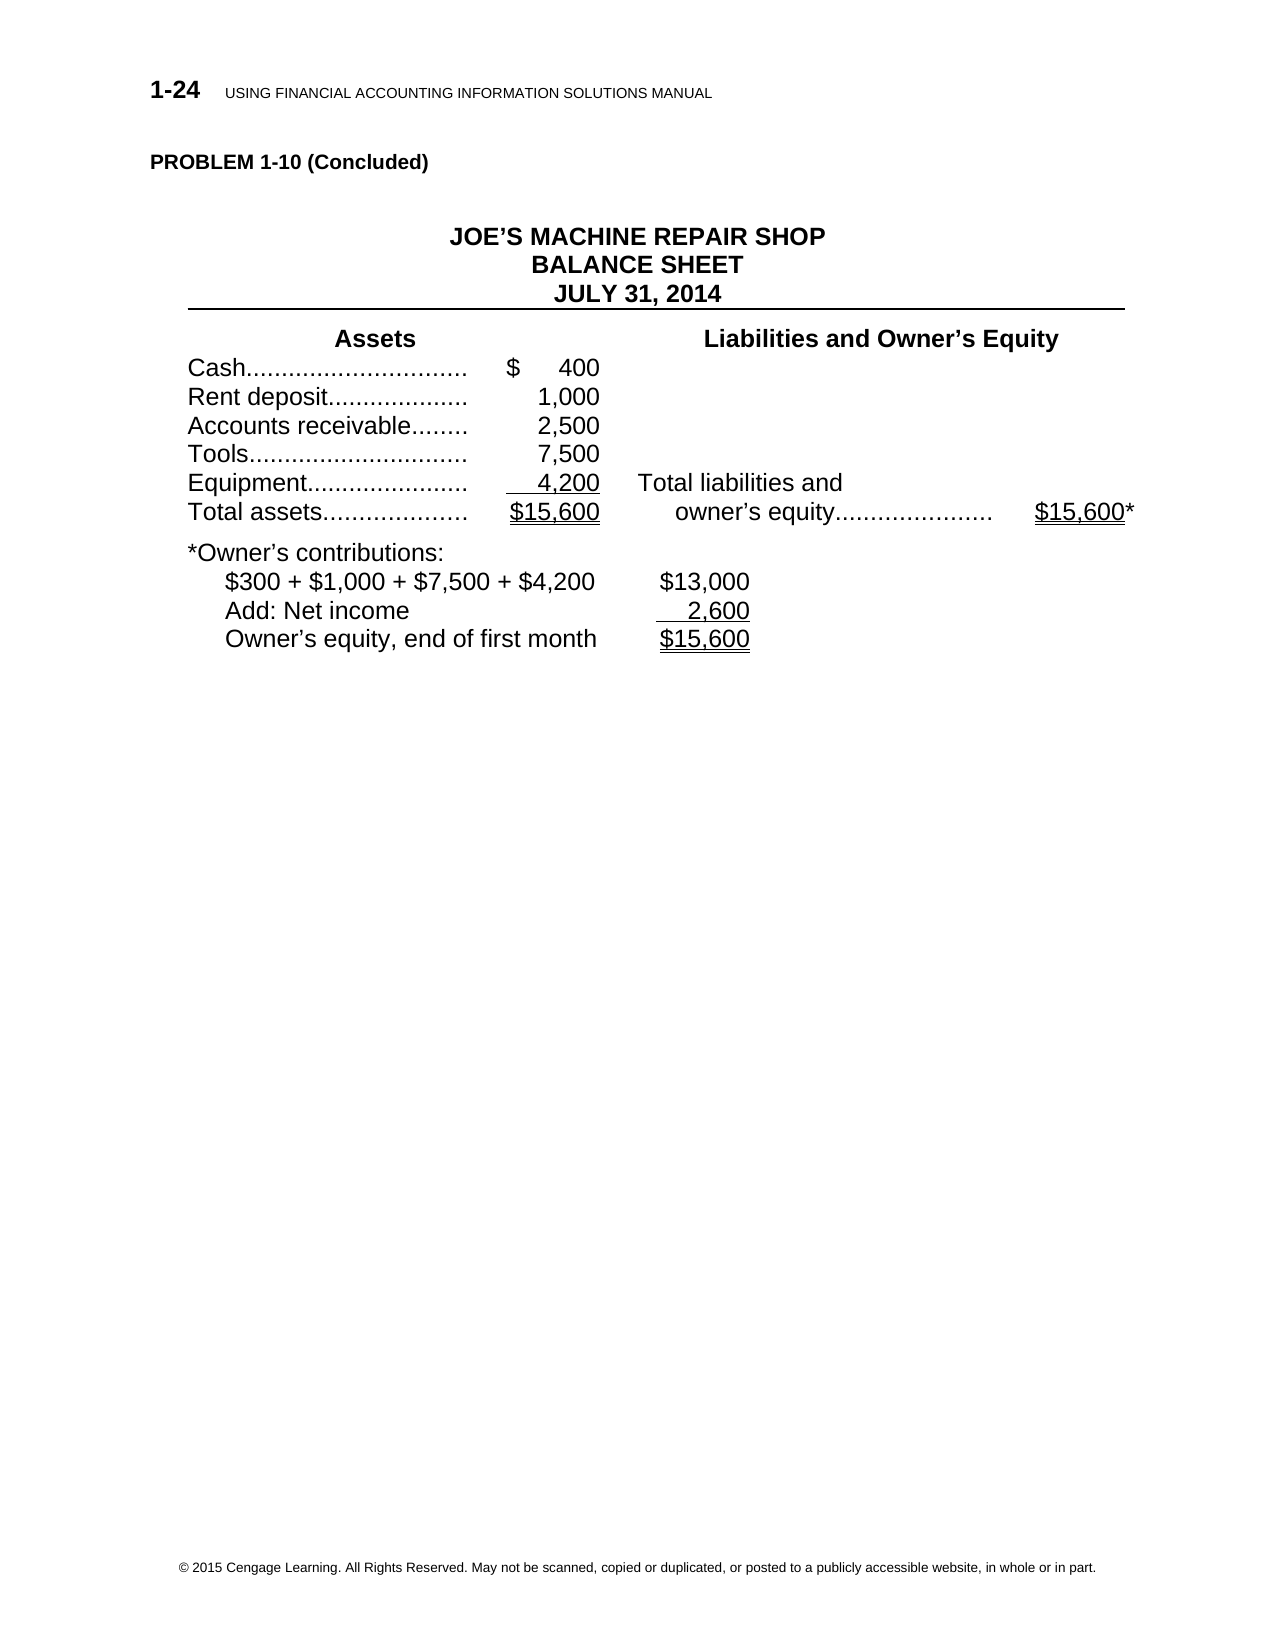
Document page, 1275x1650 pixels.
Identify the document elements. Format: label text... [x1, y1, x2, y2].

text Cash $ 400 [150, 353, 1125, 382]
list $300 + $1,000 + $7,500 + $4,200 $13,000 [150, 567, 1125, 596]
text Accounts receivable 2,500 [150, 411, 1125, 439]
text Tools 7,500 [150, 439, 1125, 468]
text JOE’S MACHINE REPAIR SHOP [150, 221, 1125, 250]
text Rent deposit 1,000 [150, 382, 1125, 411]
text Assets Liabilities and Owner’s Equity [150, 324, 1125, 353]
list Add: Net income 2,600 [150, 596, 1125, 624]
list *Owner’s contributions: [150, 538, 1125, 567]
subtitle PROBLEM 1-10 (Concluded) [150, 150, 1125, 174]
list Owner’s equity, end of first month $15,600 [150, 624, 1125, 653]
text JULY 31, 2014 [150, 279, 1125, 308]
text Total assets $15,600 owner’s equity $15,600* [150, 497, 1125, 526]
text BALANCE SHEET [150, 250, 1125, 279]
text Equipment 4,200 Total liabilities and [150, 468, 1125, 497]
